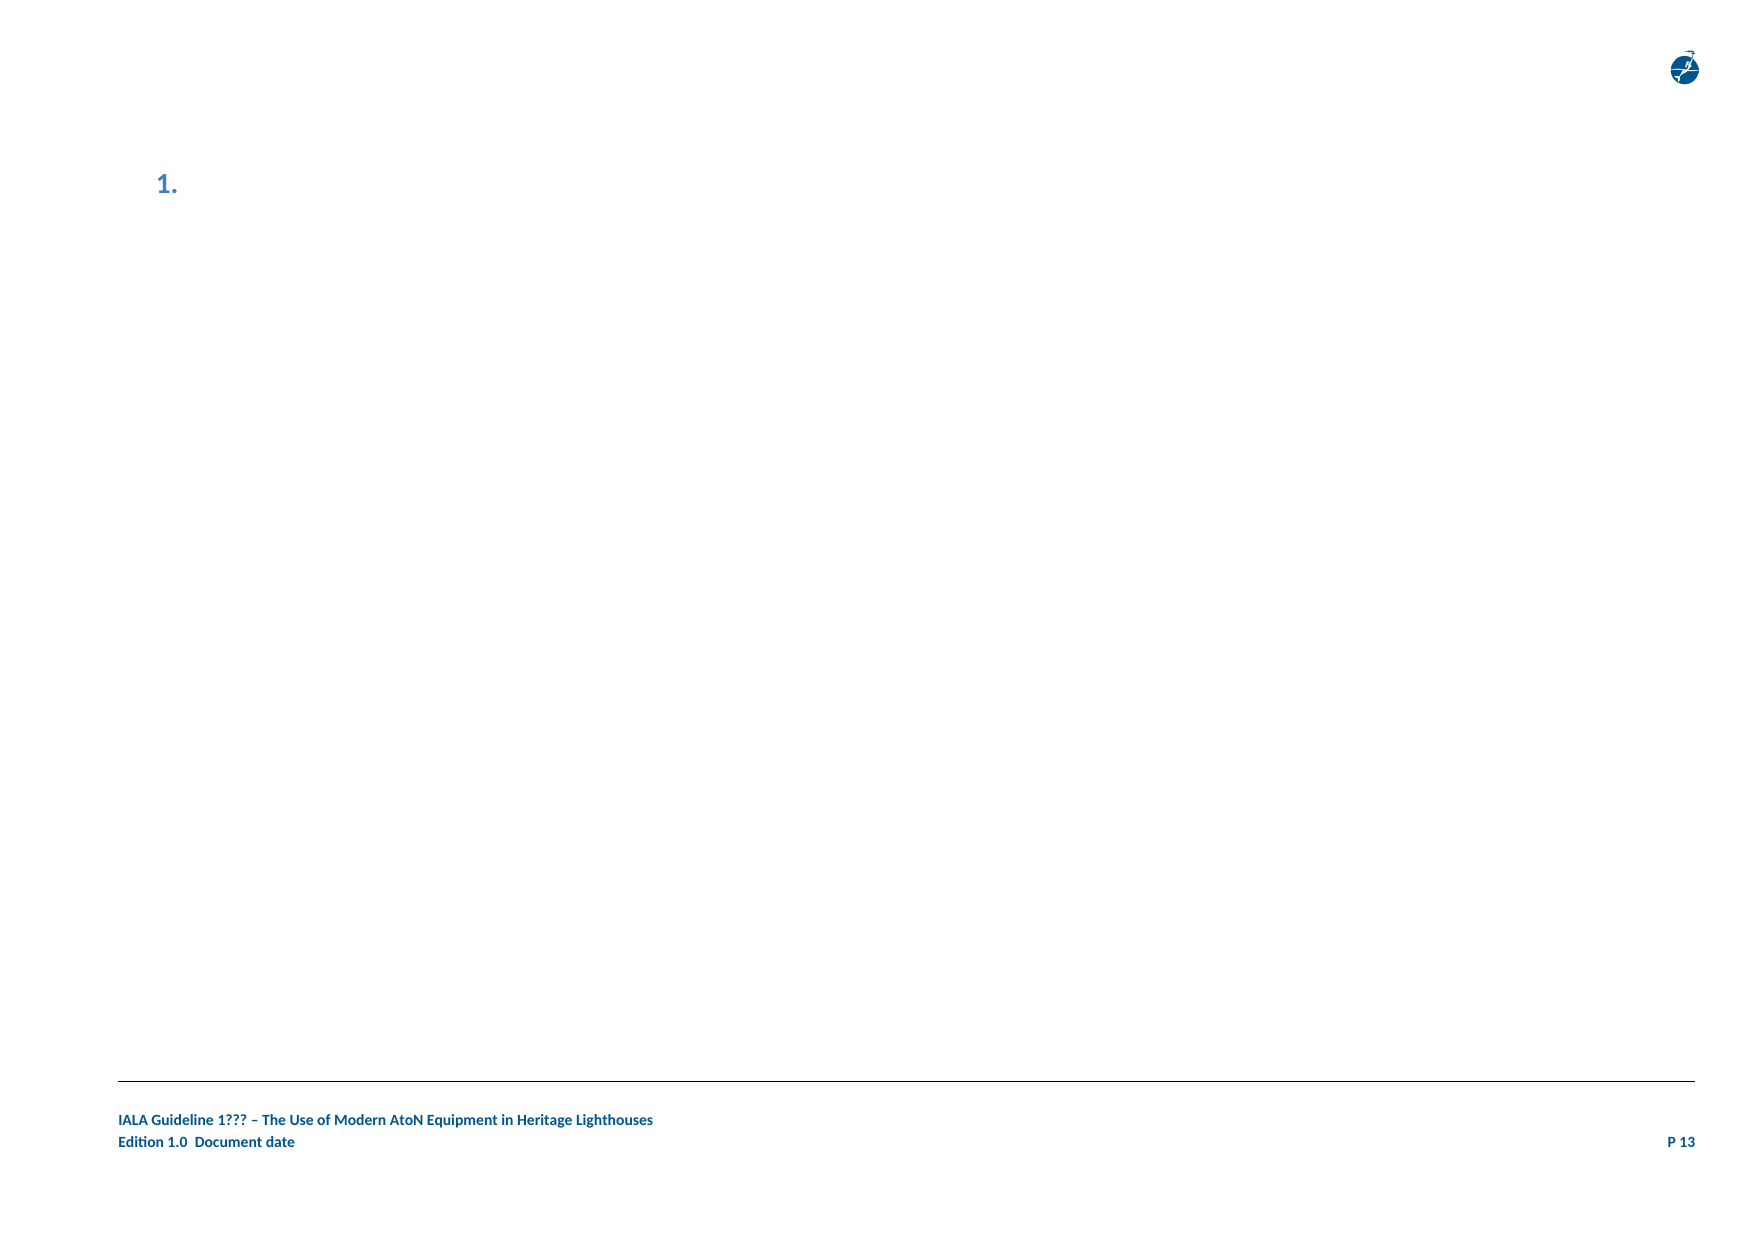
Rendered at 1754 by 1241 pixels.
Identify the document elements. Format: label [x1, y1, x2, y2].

picture [1639, 0, 1754, 119]
